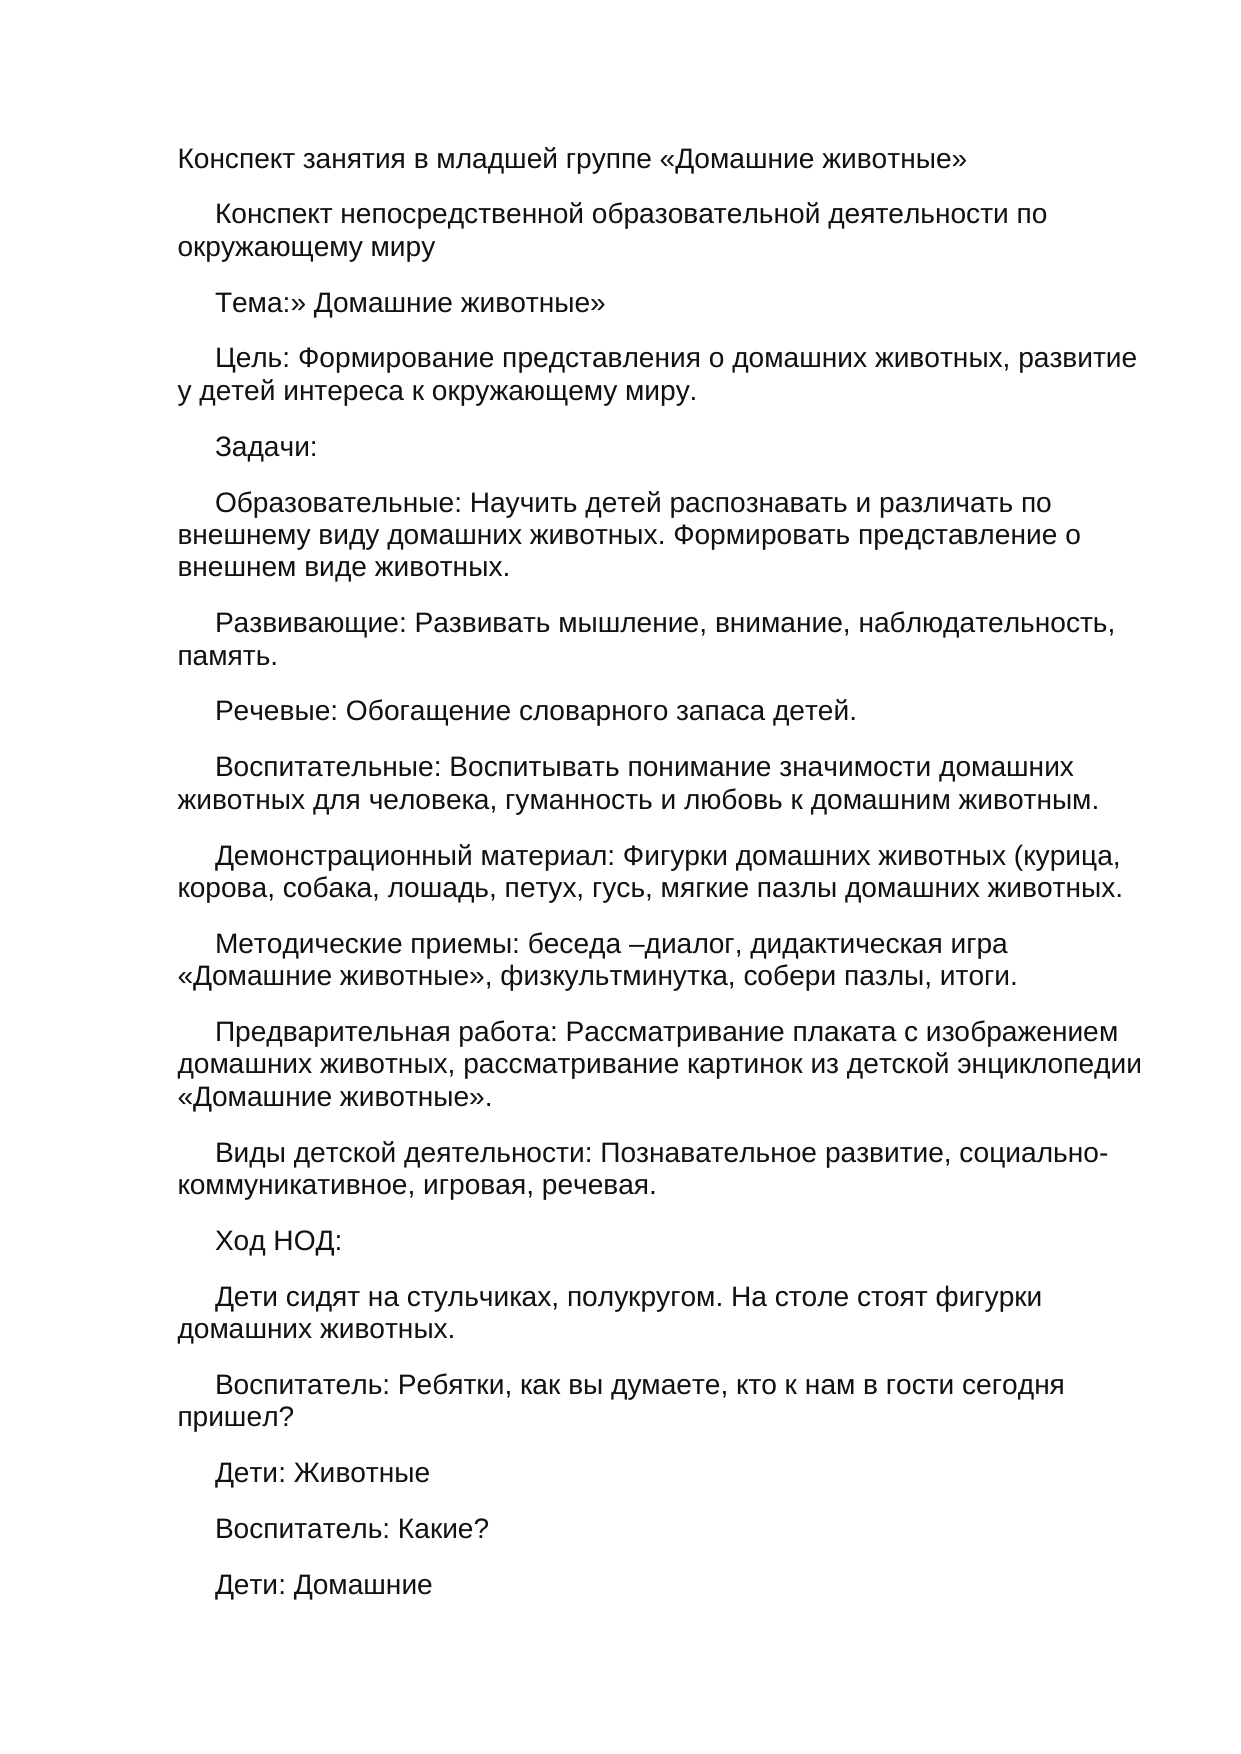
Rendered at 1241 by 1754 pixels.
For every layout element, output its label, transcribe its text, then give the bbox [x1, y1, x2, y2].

text Дети: Животные [177, 1456, 1152, 1488]
text Цель: Формирование представления о домашних животных, развитие у детей интереса к окружающему миру. [177, 341, 1152, 406]
text Воспитатель: Какие? [177, 1512, 1152, 1544]
text Конспект непосредственной образовательной деятельности по окружающему миру [177, 197, 1152, 262]
text Предварительная работа: Рассматривание плаката с изображением домашних животных, рассматривание картинок из детской энциклопедии «Домашние животные». [177, 1015, 1152, 1112]
text Конспект занятия в младшей группе «Домашние животные» [177, 142, 1152, 174]
text Виды детской деятельности: Познавательное развитие, социально-коммуникативное, игровая, речевая. [177, 1136, 1152, 1200]
text Демонстрационный материал: Фигурки домашних животных (курица, корова, собака, лошадь, петух, гусь, мягкие пазлы домашних животных. [177, 838, 1152, 903]
text Речевые: Обогащение словарного запаса детей. [177, 694, 1152, 727]
text Дети сидят на стульчиках, полукругом. На столе стоят фигурки домашних животных. [177, 1279, 1152, 1344]
text Задачи: [177, 430, 1152, 462]
text Образовательные: Научить детей распознавать и различать по внешнему виду домашних животных. Формировать представление о внешнем виде животных. [177, 486, 1152, 583]
text Методические приемы: беседа –диалог, дидактическая игра «Домашние животные», физкультминутка, собери пазлы, итоги. [177, 927, 1152, 991]
text Развивающие: Развивать мышление, внимание, наблюдательность, память. [177, 606, 1152, 671]
text Воспитатель: Ребятки, как вы думаете, кто к нам в гости сегодня пришел? [177, 1368, 1152, 1433]
text Тема:» Домашние животные» [177, 286, 1152, 318]
text Дети: Домашние [177, 1568, 1152, 1600]
text Ход НОД: [177, 1224, 1152, 1256]
text Воспитательные: Воспитывать понимание значимости домашних животных для человека, гуманность и любовь к домашним животным. [177, 750, 1152, 815]
